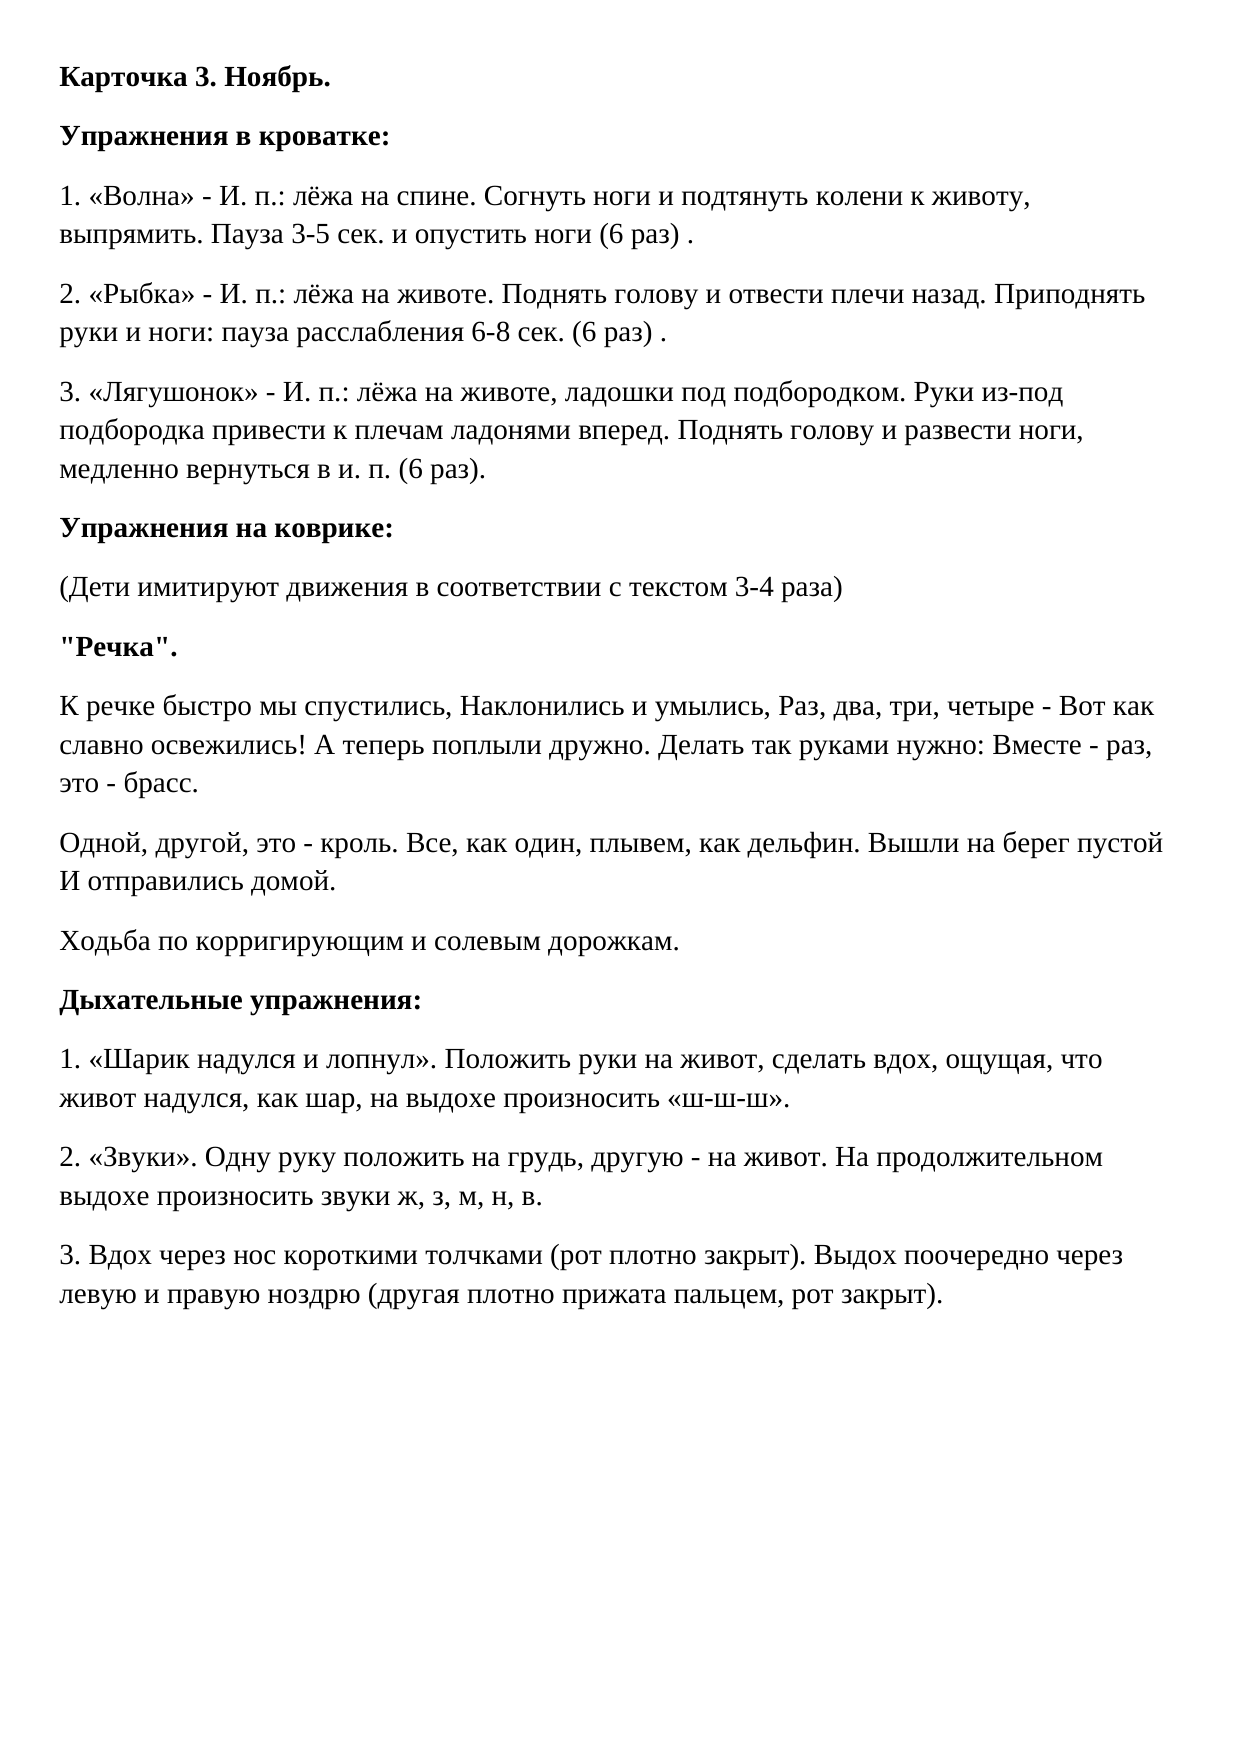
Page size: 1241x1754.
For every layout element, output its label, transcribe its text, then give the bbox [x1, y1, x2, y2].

text 3. «Лягушонок» - И. п.: лёжа на животе, ладошки под подбородком. Руки из-под подбородка привести к плечам ладонями вперед. Поднять голову и развести ноги, медленно вернуться в и. п. (6 раз). [59, 374, 1181, 484]
text 2. «Рыбка» - И. п.: лёжа на животе. Поднять голову и отвести плечи назад. Приподнять руки и ноги: пауза расслабления 6-8 сек. (6 раз) . [59, 276, 1181, 348]
text Ходьба по корригирующим и солевым дорожкам. [59, 923, 1181, 956]
text Одной, другой, это - кроль. Все, как один, плывем, как дельфин. Вышли на берег пустой И отправились домой. [59, 825, 1181, 897]
text "Речка". [59, 629, 1181, 662]
text 1. «Шарик надулся и лопнул». Положить руки на живот, сделать вдох, ощущая, что живот надулся, как шар, на выдохе произносить «ш-ш-ш». [59, 1041, 1181, 1113]
text 2. «Звуки». Одну руку положить на грудь, другую - на живот. На продолжительном выдохе произносить звуки ж, з, м, н, в. [59, 1139, 1181, 1211]
text (Дети имитируют движения в соответствии с текстом 3-4 раза) [59, 569, 1181, 603]
text Упражнения в кроватке: [59, 118, 1181, 152]
text 1. «Волна» - И. п.: лёжа на спине. Согнуть ноги и подтянуть колени к животу, выпрямить. Пауза 3-5 сек. и опустить ноги (6 раз) . [59, 178, 1181, 250]
text Упражнения на коврике: [59, 510, 1181, 544]
text Карточка 3. Ноябрь. [59, 59, 1181, 93]
text 3. Вдох через нос короткими толчками (рот плотно закрыт). Выдох поочередно через левую и правую ноздрю (другая плотно прижата пальцем, рот закрыт). [59, 1237, 1181, 1309]
text Дыхательные упражнения: [59, 982, 1181, 1016]
text К речке быстро мы спустились, Наклонились и умылись, Раз, два, три, четыре - Вот как славно освежились! А теперь поплыли дружно. Делать так руками нужно: Вместе - раз, это - брасс. [59, 688, 1181, 799]
